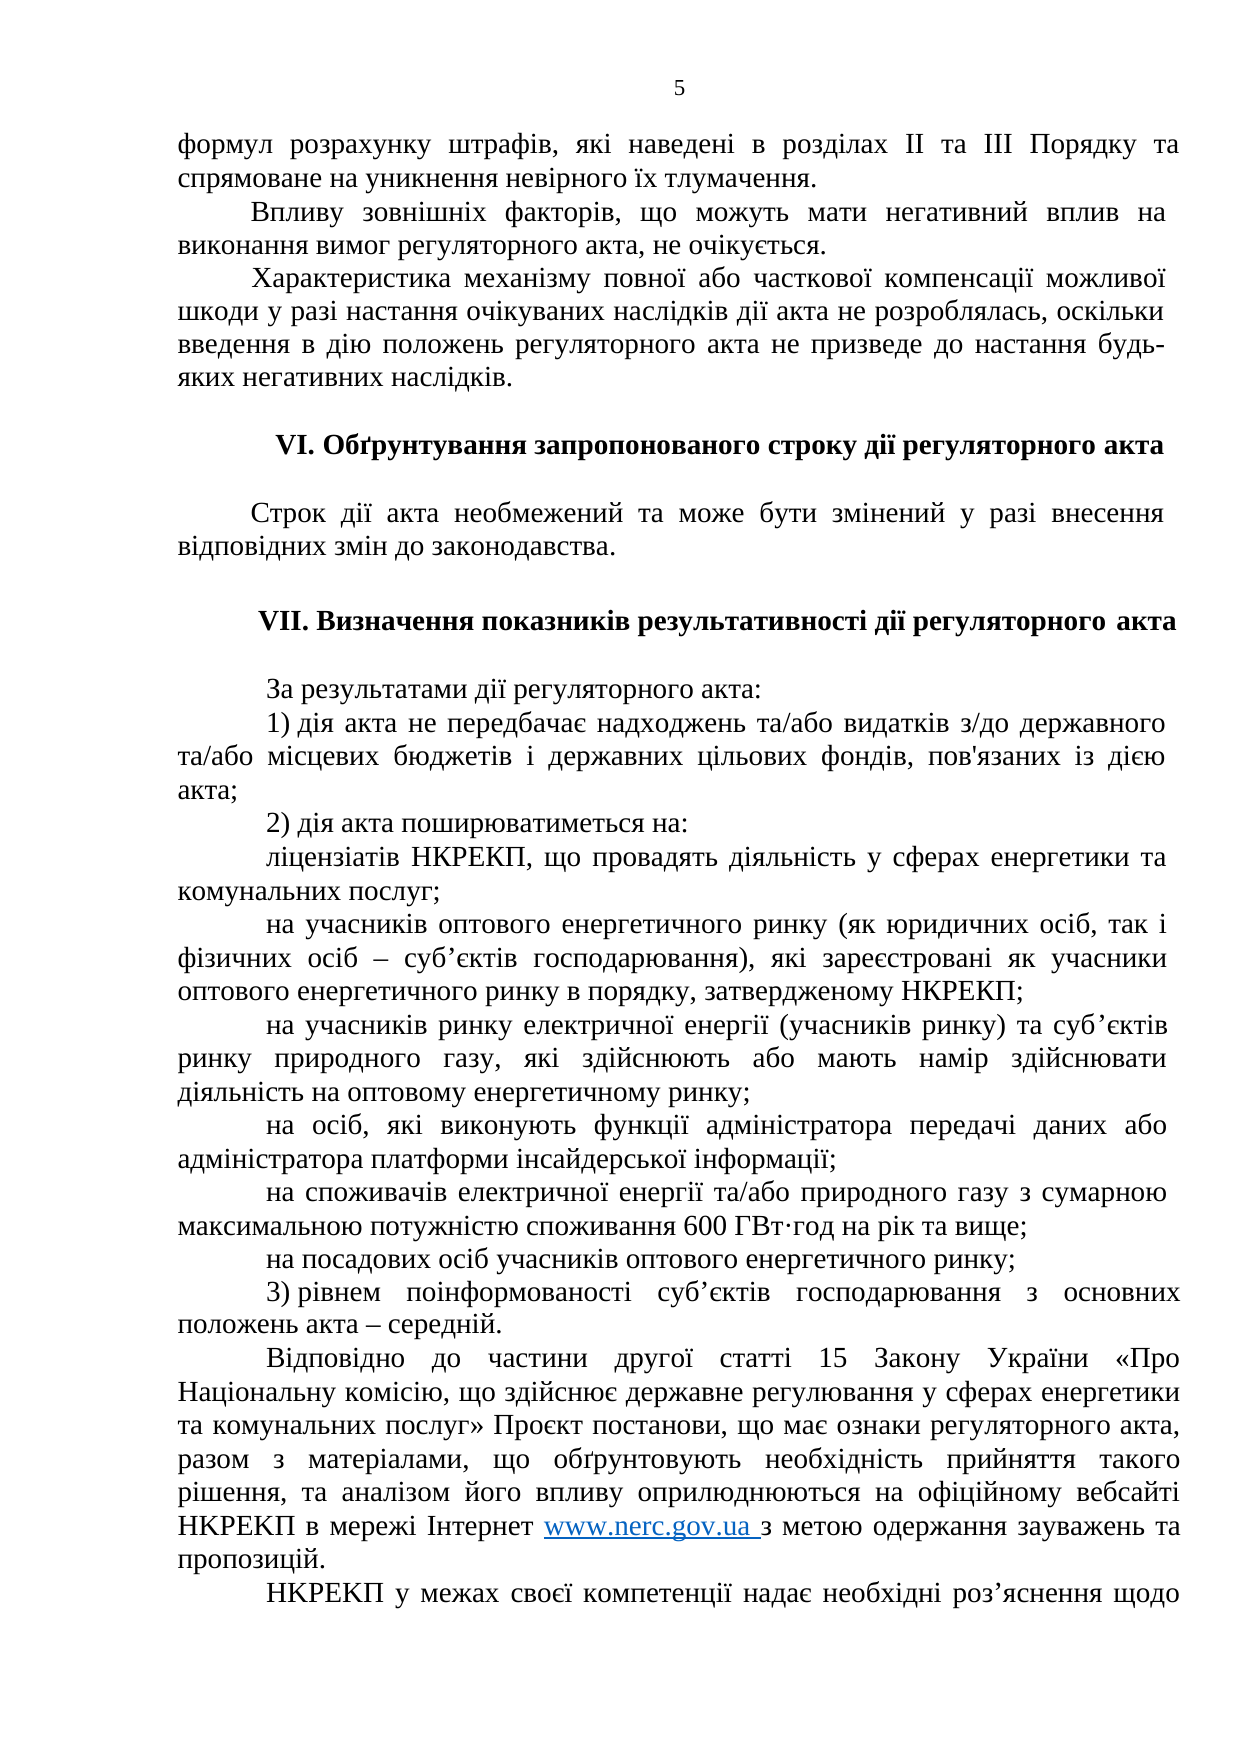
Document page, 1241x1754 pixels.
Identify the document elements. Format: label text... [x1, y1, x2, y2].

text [177, 1575, 1181, 1608]
text Строк дії акта необмежений та може бути змінений у разі внесення відповідних змін до законодавства. [177, 495, 1166, 562]
list рівнем поінформованості cyб’єктів господарювання з основних положень акта – середній. [177, 1275, 1181, 1340]
list на учасників оптового енергетичного ринку (як юридичних осіб, так і фізичних осіб – суб’єктів господарювання), які зареєстровані як учасники оптового енергетичного ринку в порядку, затвердженому НКРЕКП; [177, 906, 1168, 1007]
text Впливу зовнішніх факторів, що можуть мати негативний вплив на виконання вимог регуляторного акта, не очікується. [177, 194, 1167, 261]
list дія акта не передбачає надходжень та/або видатків з/до державного та/або місцевих бюджетів і державних цільових фондів, пов'язаних із дією акта; [177, 705, 1167, 806]
text За результатами дії регуляторного акта: [177, 671, 1166, 705]
list на осіб, які виконують функції адміністратора передачі даних або адміністратора платформи інсайдерської інформації; [177, 1107, 1168, 1174]
subtitle Обґрунтування запропонованого строку дії регуляторного акта [258, 427, 1181, 461]
list на посадових осіб учасників оптового енергетичного ринку; [177, 1242, 1168, 1275]
list ліцензіатів НКРЕКП, що провадять діяльність у сферах енергетики та комунальних послуг; [177, 839, 1168, 906]
list на учасників ринку електричної енергії (учасників ринку) та суб’єктів ринку природного газу, які здійснюють або мають намір здійснювати діяльність на оптовому енергетичному ринку; [177, 1007, 1168, 1107]
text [177, 127, 1181, 194]
list дія акта поширюватиметься на: [177, 806, 1168, 839]
text Відповідно до частини другої статті 15 Закону України «Про Національну комісію, що здійснює державне регулювання у сферах енергетики та комунальних послуг» Проєкт постанови, що має ознаки регуляторного акта, разом з матеріалами, що обґрунтовують необхідність прийняття такого рішення, та аналізом його впливу оприлюднюються на офіційному вебсайті HKPEKП в мережі Інтернет www.nerc.gov.ua з метою одержання зауважень та пропозицій. [177, 1340, 1181, 1575]
list на споживачів електричної енергії та/або природного газу з сумарною максимальною потужністю споживання 600 ГВт·год на рік та вище; [177, 1174, 1168, 1242]
subtitle Визначення показників результативності дії регуляторного акта [258, 603, 1181, 637]
text Характеристика механізму повної або часткової компенсації можливої шкоди у разі настання очікуваних наслідків дії акта не розроблялась, оскільки введення в дію положень регуляторного акта не призведе до настання будь-яких негативних наслідків. [177, 261, 1166, 393]
